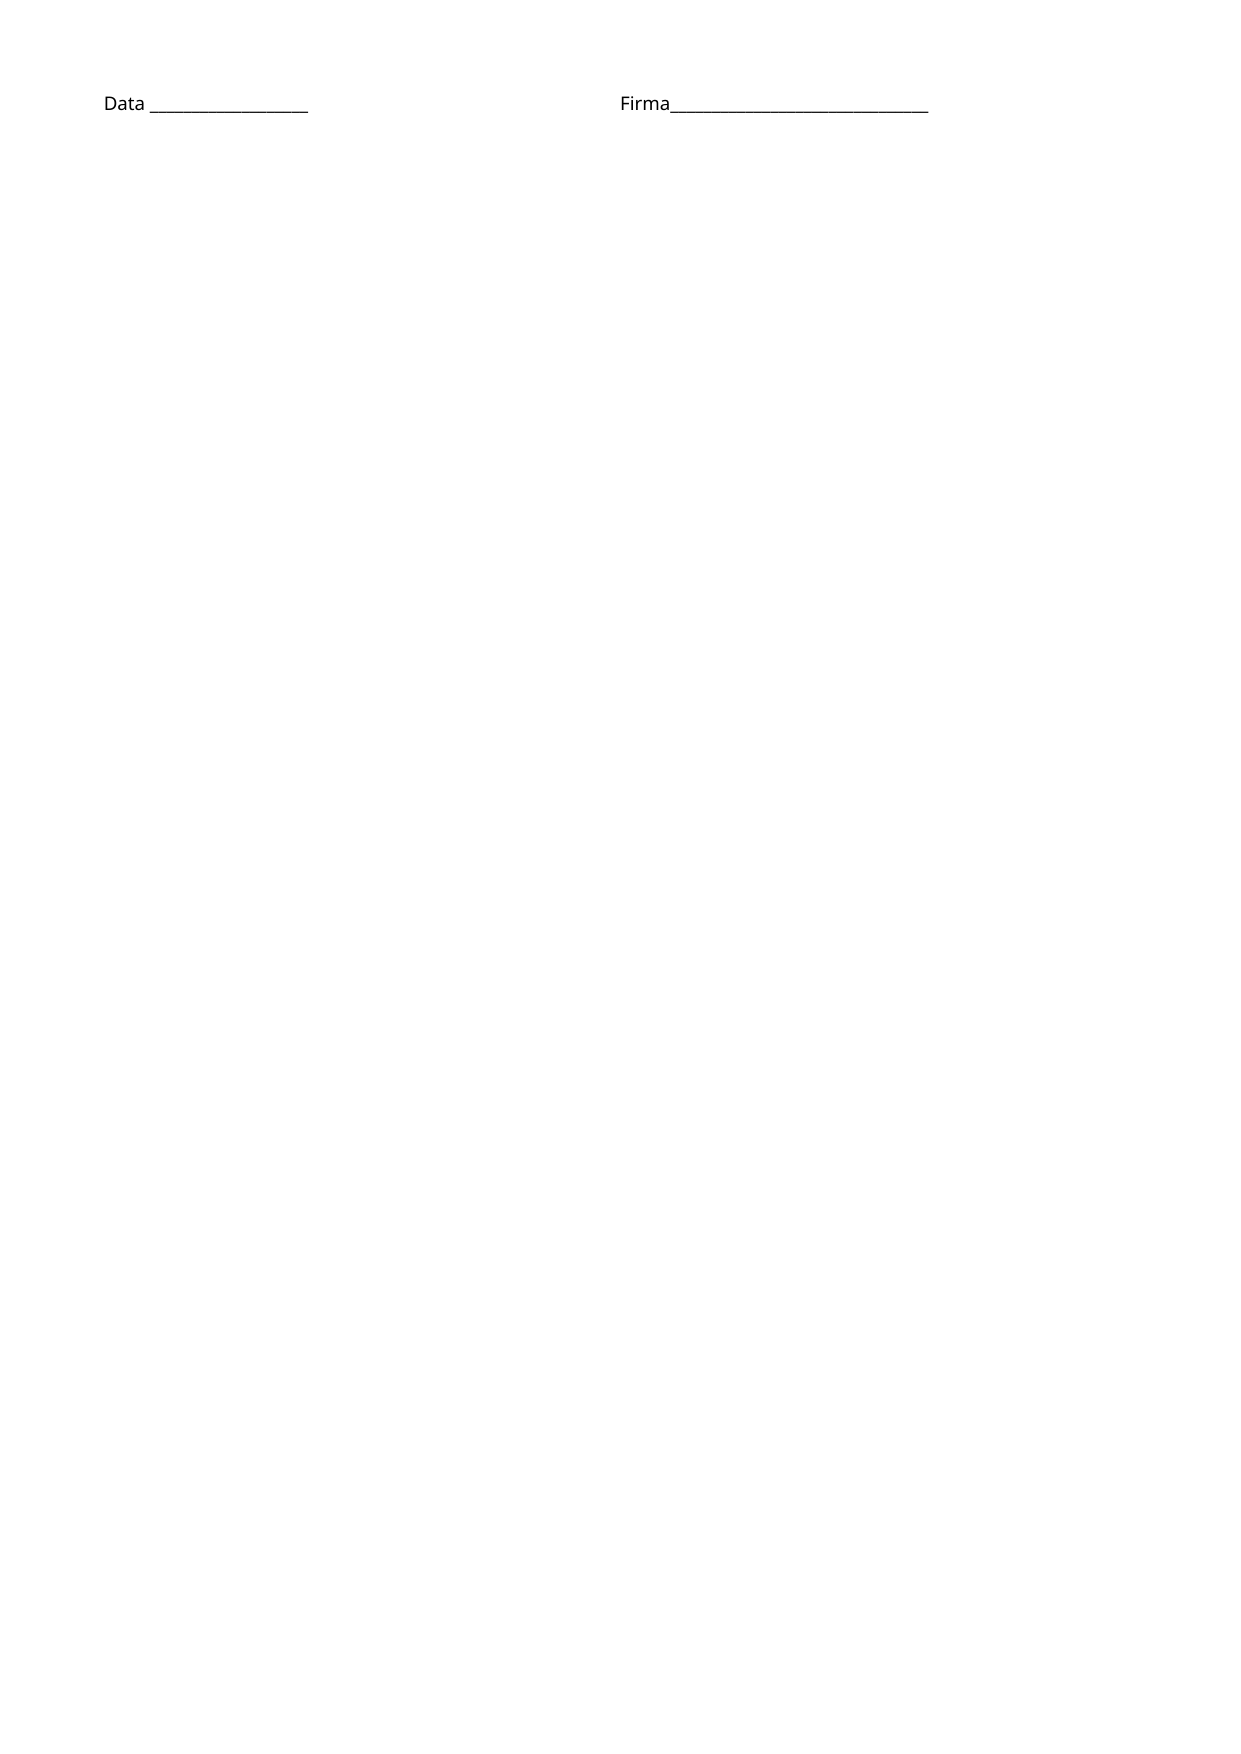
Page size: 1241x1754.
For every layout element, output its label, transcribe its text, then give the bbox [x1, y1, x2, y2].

text Data ___________________ Firma_______________________________ [103, 90, 1152, 116]
